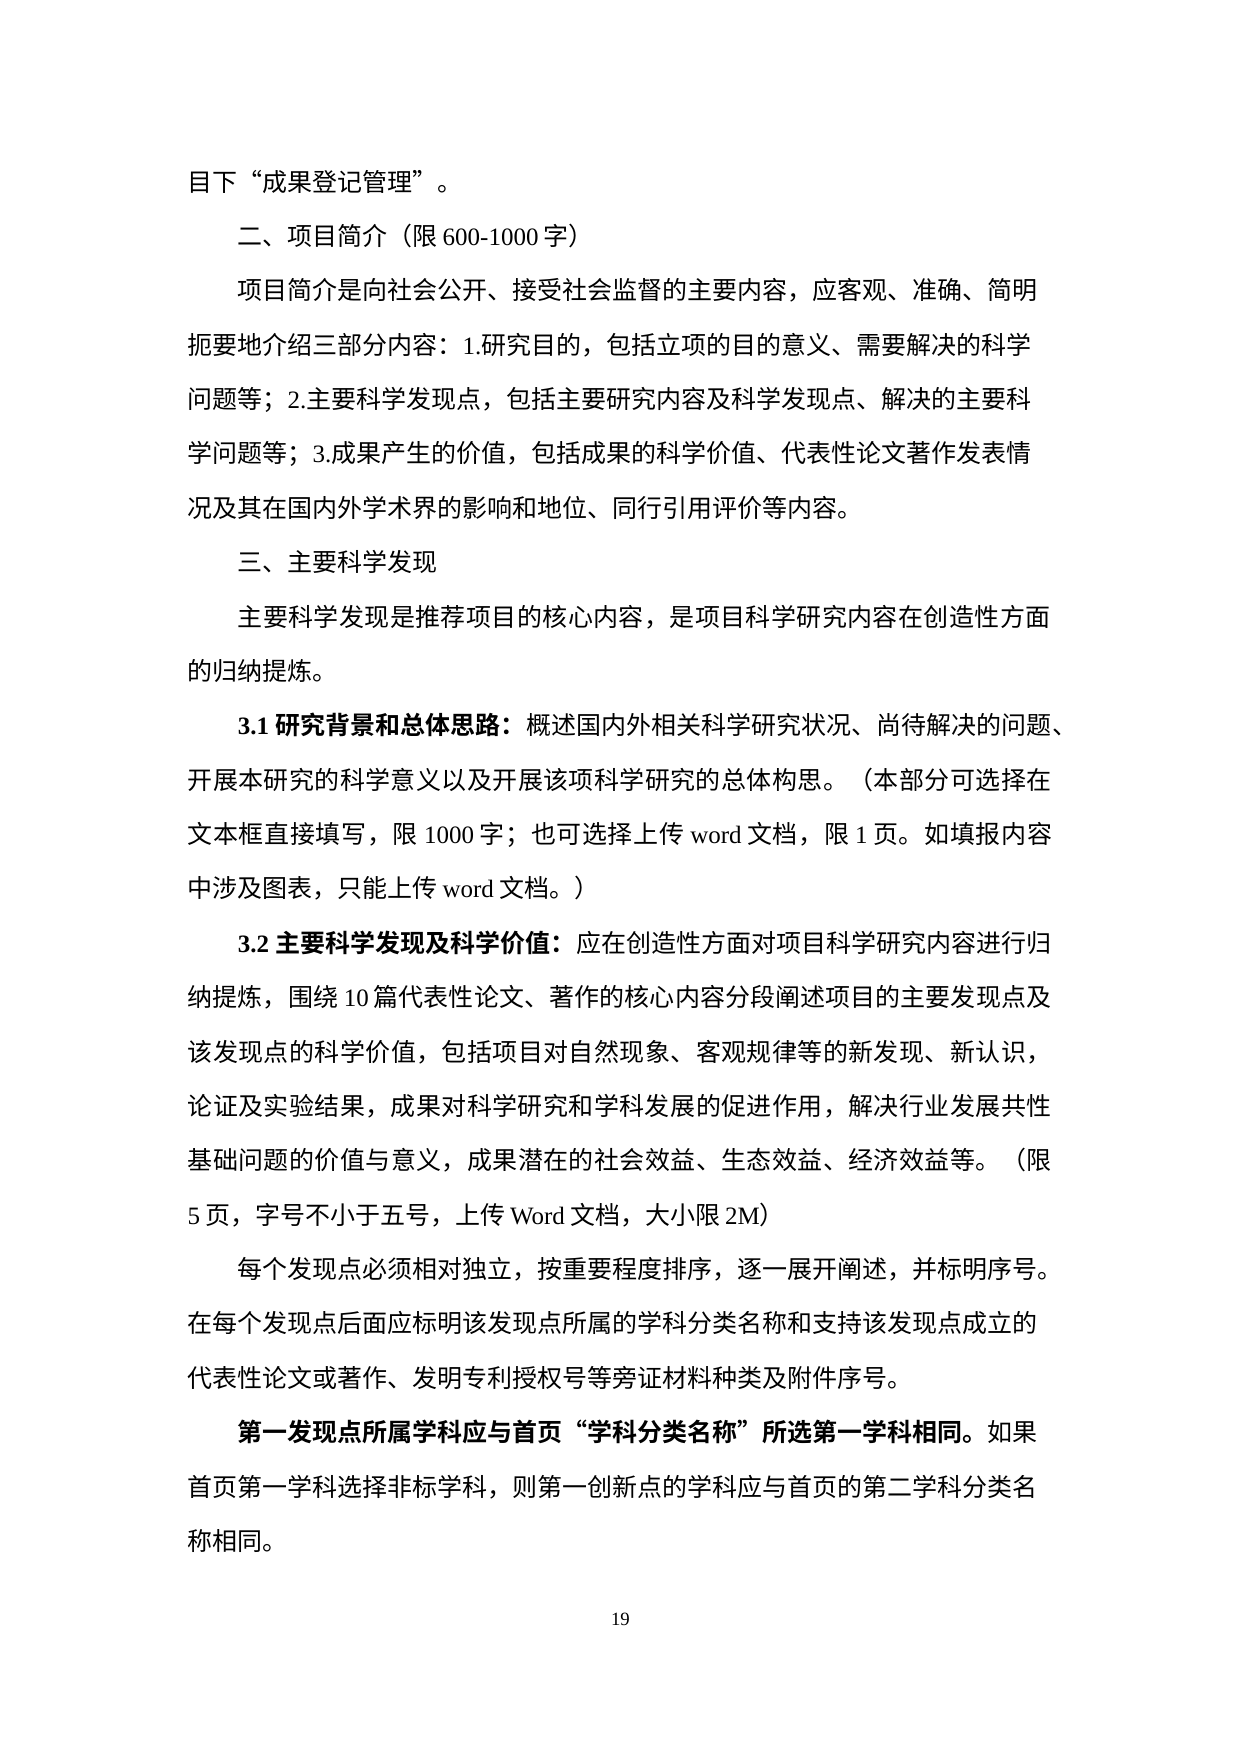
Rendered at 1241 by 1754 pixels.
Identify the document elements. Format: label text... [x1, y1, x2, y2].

text 第一发现点所属学科应与首页“学科分类名称”所选第一学科相同。如果首页第一学科选择非标学科，则第一创新点的学科应与首页的第二学科分类名称相同。 [187, 1413, 1053, 1558]
text 主要科学发现是推荐项目的核心内容，是项目科学研究内容在创造性方面的归纳提炼。 [187, 597, 1053, 688]
text 每个发现点必须相对独立，按重要程度排序，逐一展开阐述，并标明序号。在每个发现点后面应标明该发现点所属的学科分类名称和支持该发现点成立的代表性论文或著作、发明专利授权号等旁证材料种类及附件序号。 [187, 1249, 1053, 1394]
text 三、主要科学发现 [187, 543, 1053, 579]
text 3.2 主要科学发现及科学价值：应在创造性方面对项目科学研究内容进行归纳提炼，围绕10篇代表性论文、著作的核心内容分段阐述项目的主要发现点及该发现点的科学价值，包括项目对自然现象、客观规律等的新发现、新认识，论证及实验结果，成果对科学研究和学科发展的促进作用，解决行业发展共性基础问题的价值与意义，成果潜在的社会效益、生态效益、经济效益等。（限5页，字号不小于五号，上传Word文档，大小限2M） [187, 923, 1053, 1231]
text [187, 162, 1053, 198]
text 项目简介是向社会公开、接受社会监督的主要内容，应客观、准确、简明扼要地介绍三部分内容：1.研究目的，包括立项的目的意义、需要解决的科学问题等；2.主要科学发现点，包括主要研究内容及科学发现点、解决的主要科学问题等；3.成果产生的价值，包括成果的科学价值、代表性论文著作发表情况及其在国内外学术界的影响和地位、同行引用评价等内容。 [187, 271, 1053, 524]
text 二、项目简介（限600-1000字） [187, 216, 1053, 253]
text 3.1 研究背景和总体思路：概述国内外相关科学研究状况、尚待解决的问题、开展本研究的科学意义以及开展该项科学研究的总体构思。（本部分可选择在文本框直接填写，限1000字；也可选择上传word文档，限1页。如填报内容中涉及图表，只能上传word文档。） [187, 706, 1053, 905]
